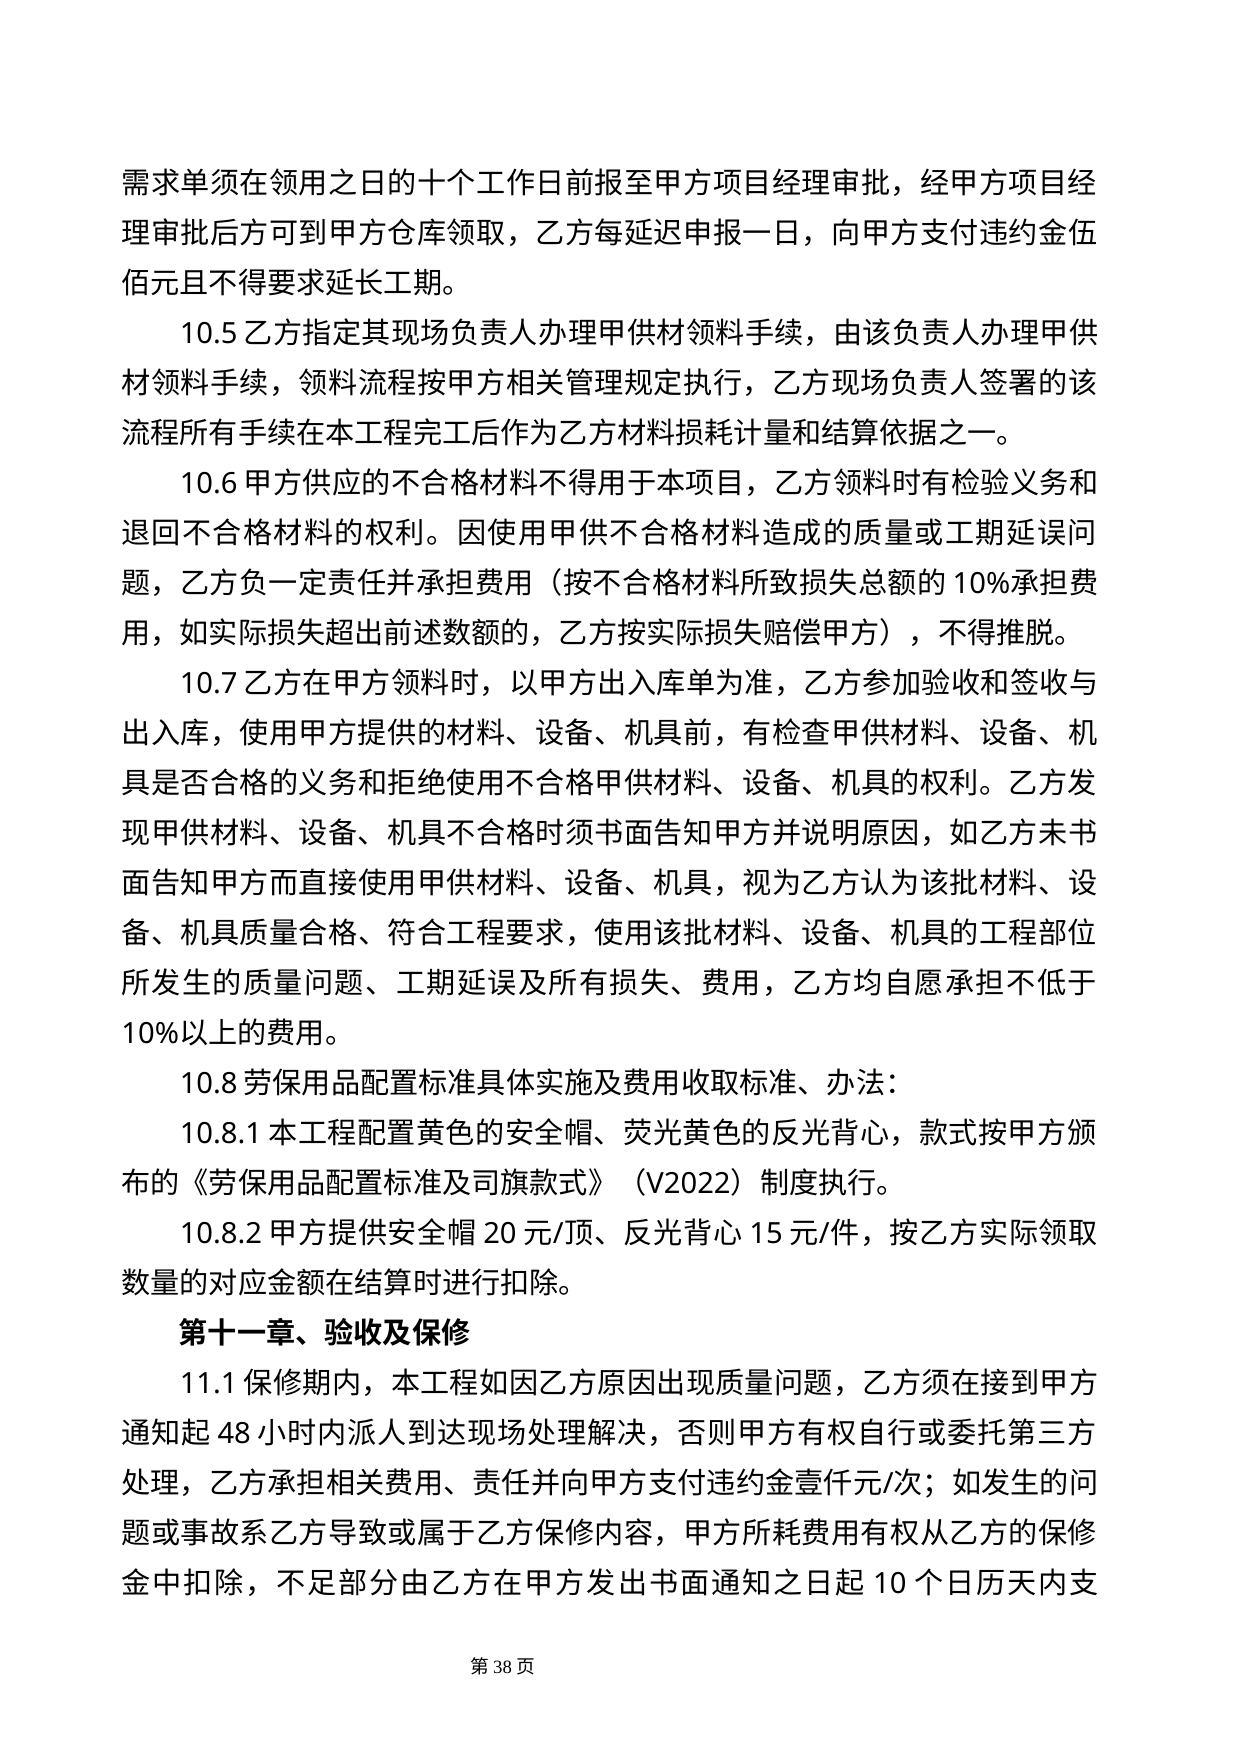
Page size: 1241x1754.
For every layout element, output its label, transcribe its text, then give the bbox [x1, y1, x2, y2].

text 10.8.2甲方提供安全帽20元/顶、反光背心15元/件，按乙方实际领取数量的对应金额在结算时进行扣除。 [121, 1203, 1098, 1303]
text 10.5乙方指定其现场负责人办理甲供材领料手续，由该负责人办理甲供材领料手续，领料流程按甲方相关管理规定执行，乙方现场负责人签署的该流程所有手续在本工程完工后作为乙方材料损耗计量和结算依据之一。 [121, 303, 1098, 453]
text 10.8劳保用品配置标准具体实施及费用收取标准、办法： [121, 1053, 1098, 1103]
text 10.6甲方供应的不合格材料不得用于本项目，乙方领料时有检验义务和退回不合格材料的权利。因使用甲供不合格材料造成的质量或工期延误问题，乙方负一定责任并承担费用（按不合格材料所致损失总额的10%承担费用，如实际损失超出前述数额的，乙方按实际损失赔偿甲方），不得推脱。 [121, 453, 1098, 653]
text 10.8.1本工程配置黄色的安全帽、荧光黄色的反光背心，款式按甲方颁布的《劳保用品配置标准及司旗款式》（V2022）制度执行。 [121, 1103, 1098, 1203]
text 第十一章、验收及保修 [120, 1303, 1098, 1353]
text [121, 153, 1098, 303]
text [121, 1353, 1098, 1603]
text 10.7乙方在甲方领料时，以甲方出入库单为准，乙方参加验收和签收与出入库，使用甲方提供的材料、设备、机具前，有检查甲供材料、设备、机具是否合格的义务和拒绝使用不合格甲供材料、设备、机具的权利。乙方发现甲供材料、设备、机具不合格时须书面告知甲方并说明原因，如乙方未书面告知甲方而直接使用甲供材料、设备、机具，视为乙方认为该批材料、设备、机具质量合格、符合工程要求，使用该批材料、设备、机具的工程部位所发生的质量问题、工期延误及所有损失、费用，乙方均自愿承担不低于10%以上的费用。 [121, 653, 1098, 1053]
